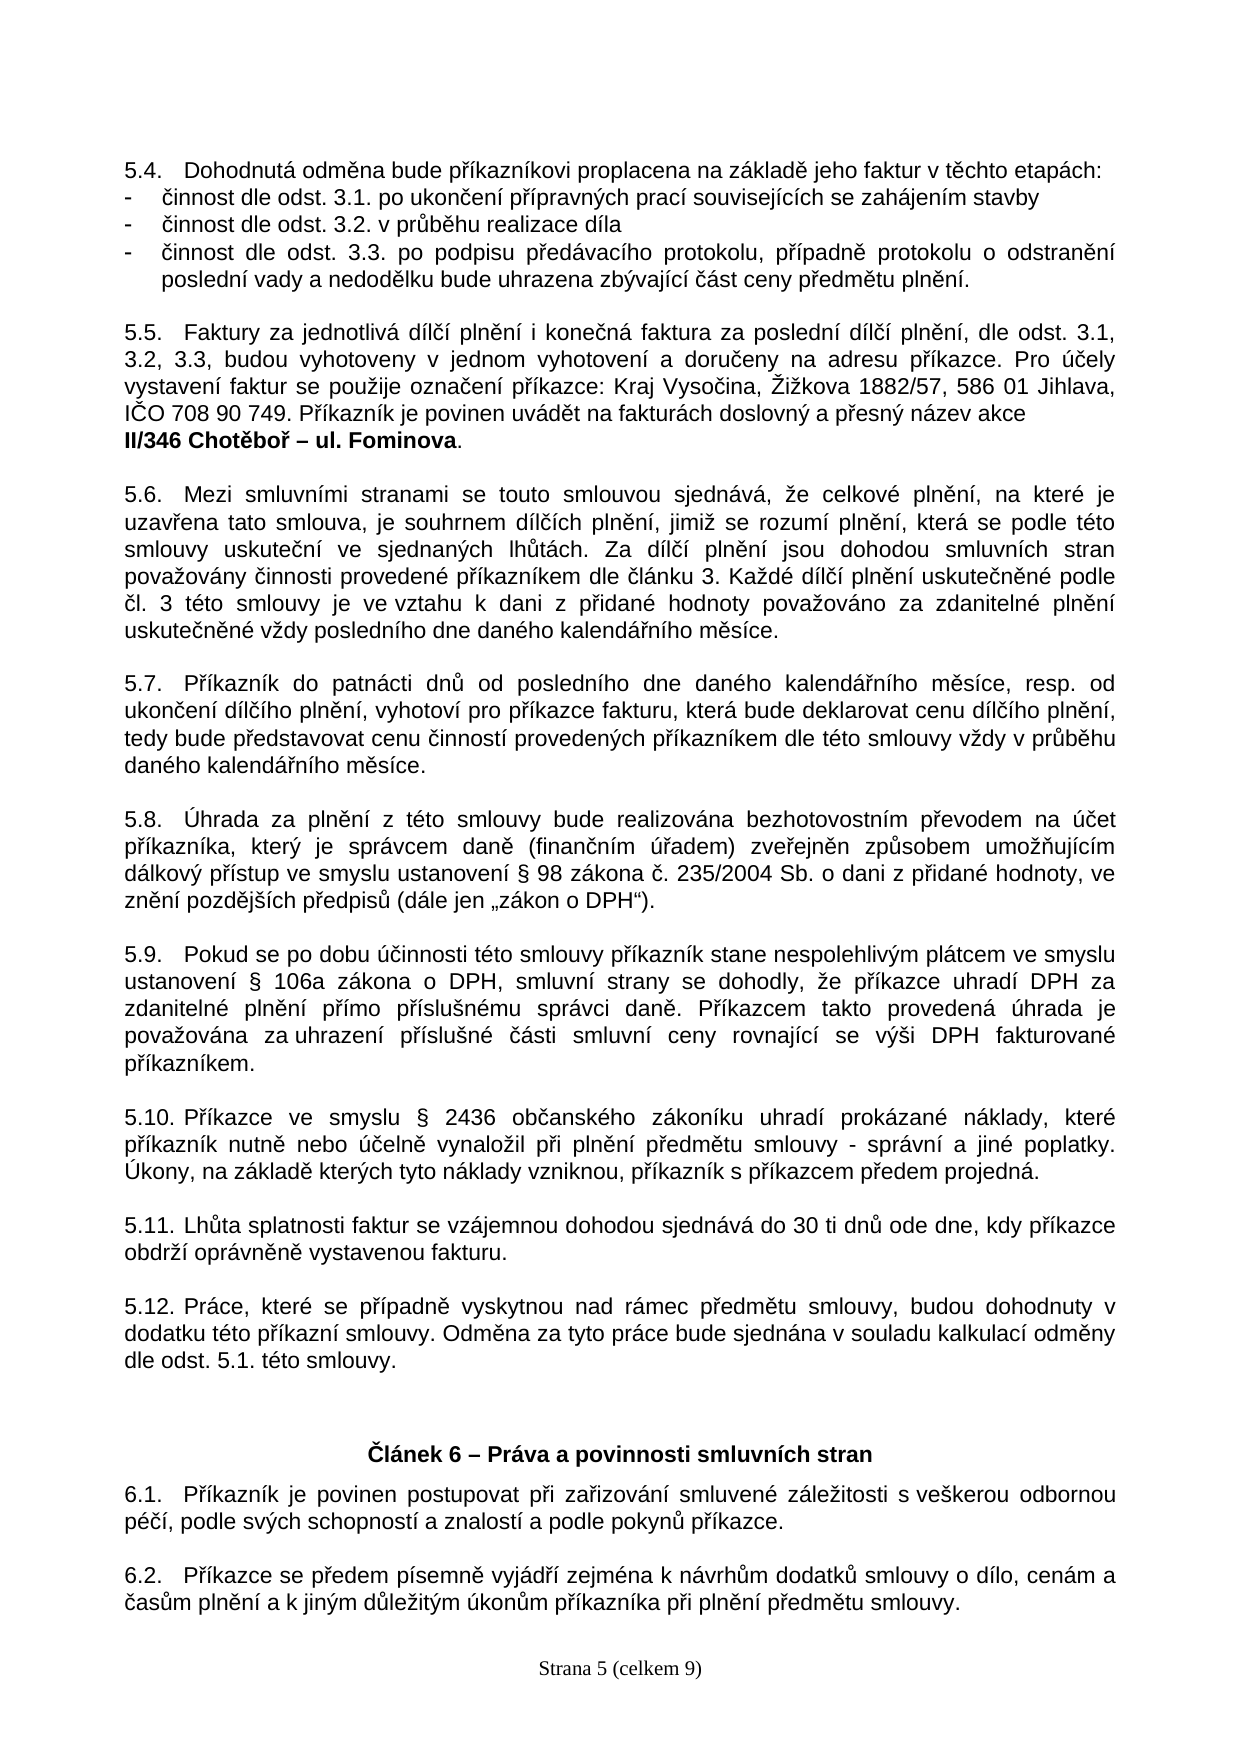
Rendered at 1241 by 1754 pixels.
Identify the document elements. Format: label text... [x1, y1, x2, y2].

list Práce, které se případně vyskytnou nad rámec předmětu smlouvy, budou dohodnuty v dodatku této příkazní smlouvy. Odměna za tyto práce bude sjednána v souladu kalkulací odměny dle odst. 5.1. této smlouvy. [124, 1293, 1116, 1374]
list Faktury za jednotlivá dílčí plnění i konečná faktura za poslední dílčí plnění, dle odst. 3.1, 3.2, 3.3, budou vyhotoveny v jednom vyhotovení a doručeny na adresu příkazce. Pro účely vystavení faktur se použije označení příkazce: Kraj Vysočina, Žižkova 1882/57, 586 01 Jihlava, IČO 708 90 749. Příkazník je povinen uvádět na fakturách doslovný a přesný název akce II/346 Chotěboř – ul. Fominova. [124, 319, 1116, 454]
list Příkazce se předem písemně vyjádří zejména k návrhům dodatků smlouvy o dílo, cenám a časům plnění a k jiným důležitým úkonům příkazníka při plnění předmětu smlouvy. [124, 1562, 1116, 1616]
list Pokud se po dobu účinnosti této smlouvy příkazník stane nespolehlivým plátcem ve smyslu ustanovení § 106a zákona o DPH, smluvní strany se dohodly, že příkazce uhradí DPH za zdanitelné plnění přímo příslušnému správci daně. Příkazcem takto provedená úhrada je považována za uhrazení příslušné části smluvní ceny rovnající se výši DPH fakturované příkazníkem. [124, 941, 1116, 1076]
list činnost dle odst. 3.1. po ukončení přípravných prací souvisejících se zahájením stavby [124, 184, 1116, 211]
list Příkazce ve smyslu § 2436 občanského zákoníku uhradí prokázané náklady, které příkazník nutně nebo účelně vynaložil při plnění předmětu smlouvy - správní a jiné poplatky. Úkony, na základě kterých tyto náklady vzniknou, příkazník s příkazcem předem projedná. [124, 1103, 1116, 1185]
list Úhrada za plnění z této smlouvy bude realizována bezhotovostním převodem na účet příkazníka, který je správcem daně (finančním úřadem) zveřejněn způsobem umožňujícím dálkový přístup ve smyslu ustanovení § 98 zákona č. 235/2004 Sb. o dani z přidané hodnoty, ve znění pozdějších předpisů (dále jen „zákon o DPH“). [124, 806, 1116, 914]
list Příkazník do patnácti dnů od posledního dne daného kalendářního měsíce, resp. od ukončení dílčího plnění, vyhotoví pro příkazce fakturu, která bude deklarovat cenu dílčího plnění, tedy bude představovat cenu činností provedených příkazníkem dle této smlouvy vždy v průběhu daného kalendářního měsíce. [124, 670, 1116, 778]
text Článek 6 – Práva a povinnosti smluvních stran [124, 1441, 1116, 1468]
list Příkazník je povinen postupovat při zařizování smluvené záležitosti s veškerou odbornou péčí, podle svých schopností a znalostí a podle pokynů příkazce. [124, 1481, 1116, 1535]
list Dohodnutá odměna bude příkazníkovi proplacena na základě jeho faktur v těchto etapách: [124, 157, 1116, 184]
list Lhůta splatnosti faktur se vzájemnou dohodou sjednává do 30 ti dnů ode dne, kdy příkazce obdrží oprávněně vystavenou fakturu. [124, 1212, 1116, 1266]
list Mezi smluvními stranami se touto smlouvou sjednává, že celkové plnění, na které je uzavřena tato smlouva, je souhrnem dílčích plnění, jimiž se rozumí plnění, která se podle této smlouvy uskuteční ve sjednaných lhůtách. Za dílčí plnění jsou dohodou smluvních stran považovány činnosti provedené příkazníkem dle článku 3. Každé dílčí plnění uskutečněné podle čl. 3 této smlouvy je ve vztahu k dani z přidané hodnoty považováno za zdanitelné plnění uskutečněné vždy posledního dne daného kalendářního měsíce. [124, 481, 1116, 644]
list činnost dle odst. 3.3. po podpisu předávacího protokolu, případně protokolu o odstranění poslední vady a nedodělku bude uhrazena zbývající část ceny předmětu plnění. [124, 238, 1116, 292]
list činnost dle odst. 3.2. v průběhu realizace díla [124, 211, 1116, 238]
